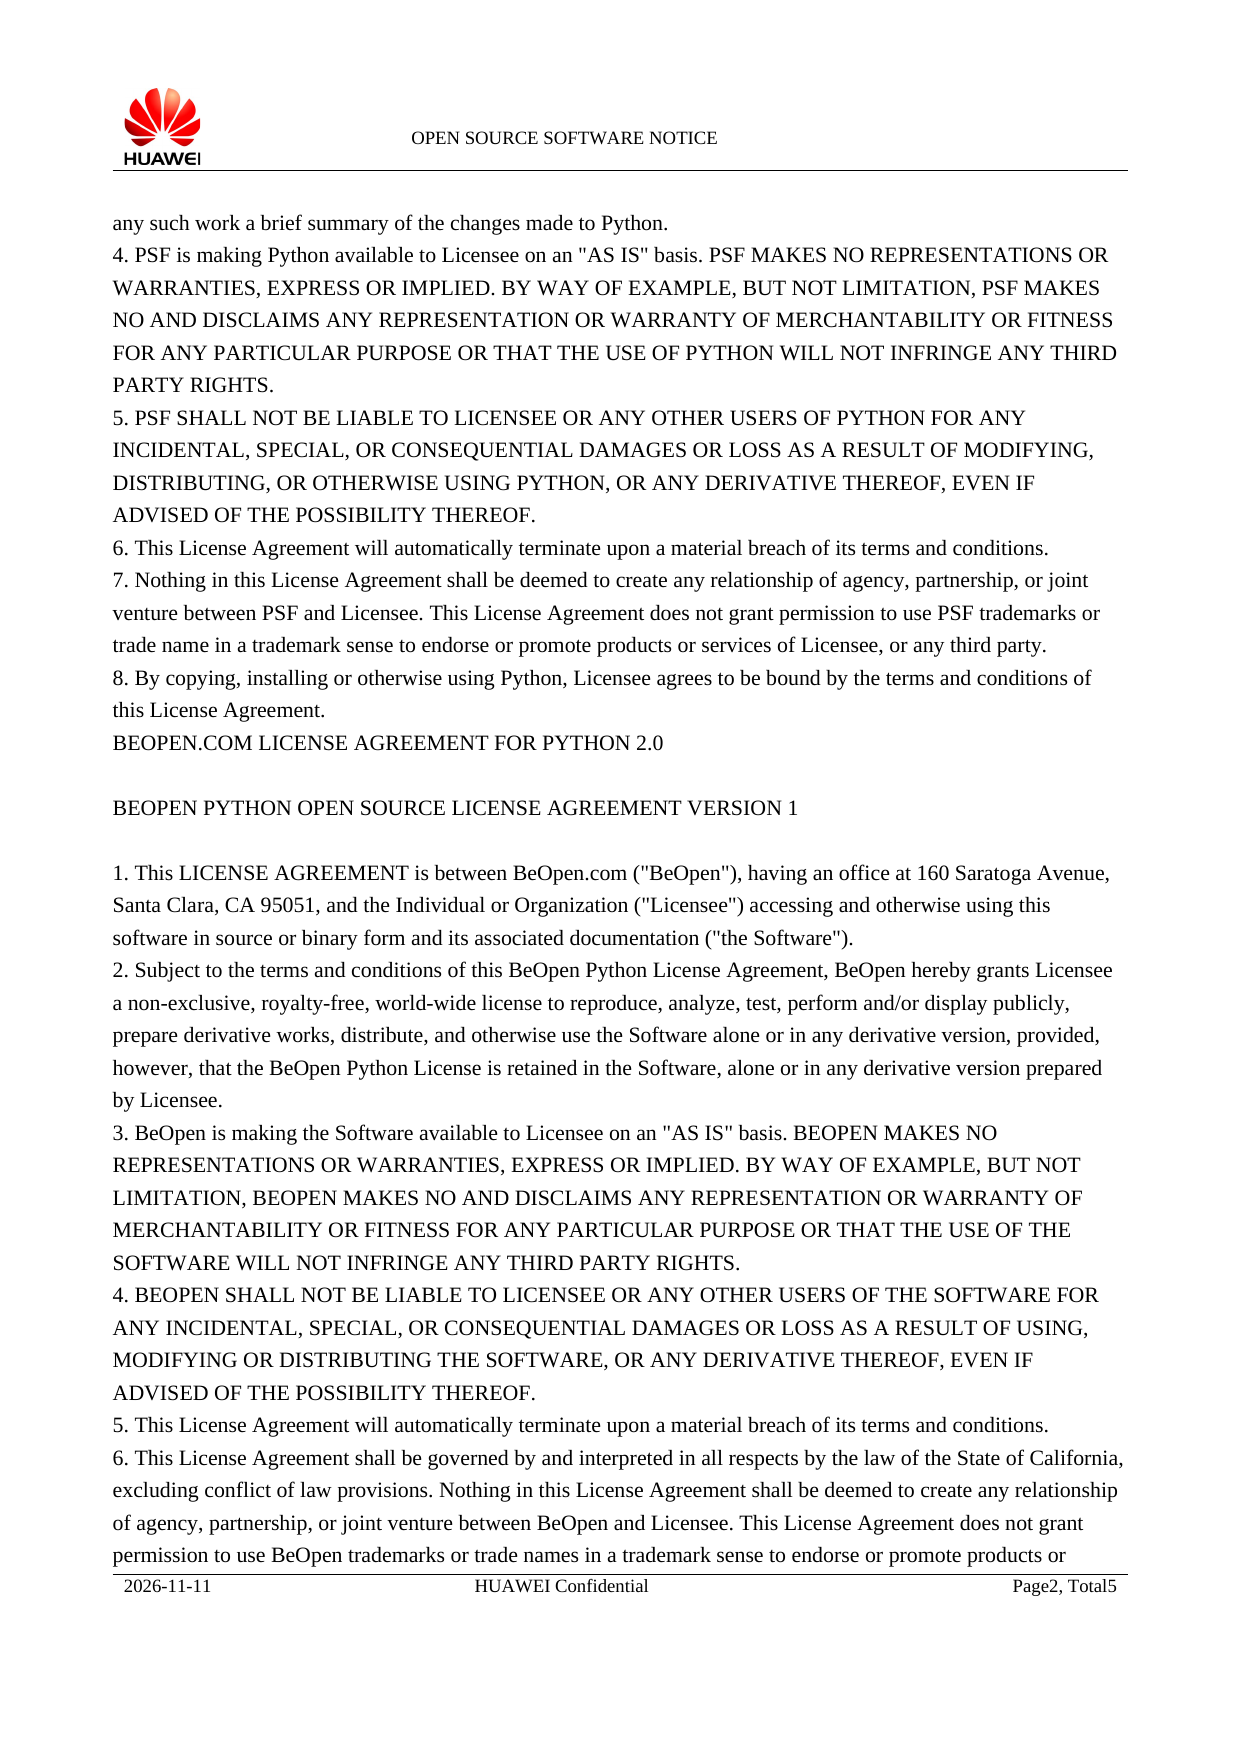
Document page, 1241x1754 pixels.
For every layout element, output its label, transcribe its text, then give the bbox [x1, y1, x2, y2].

picture [124, 88, 201, 165]
